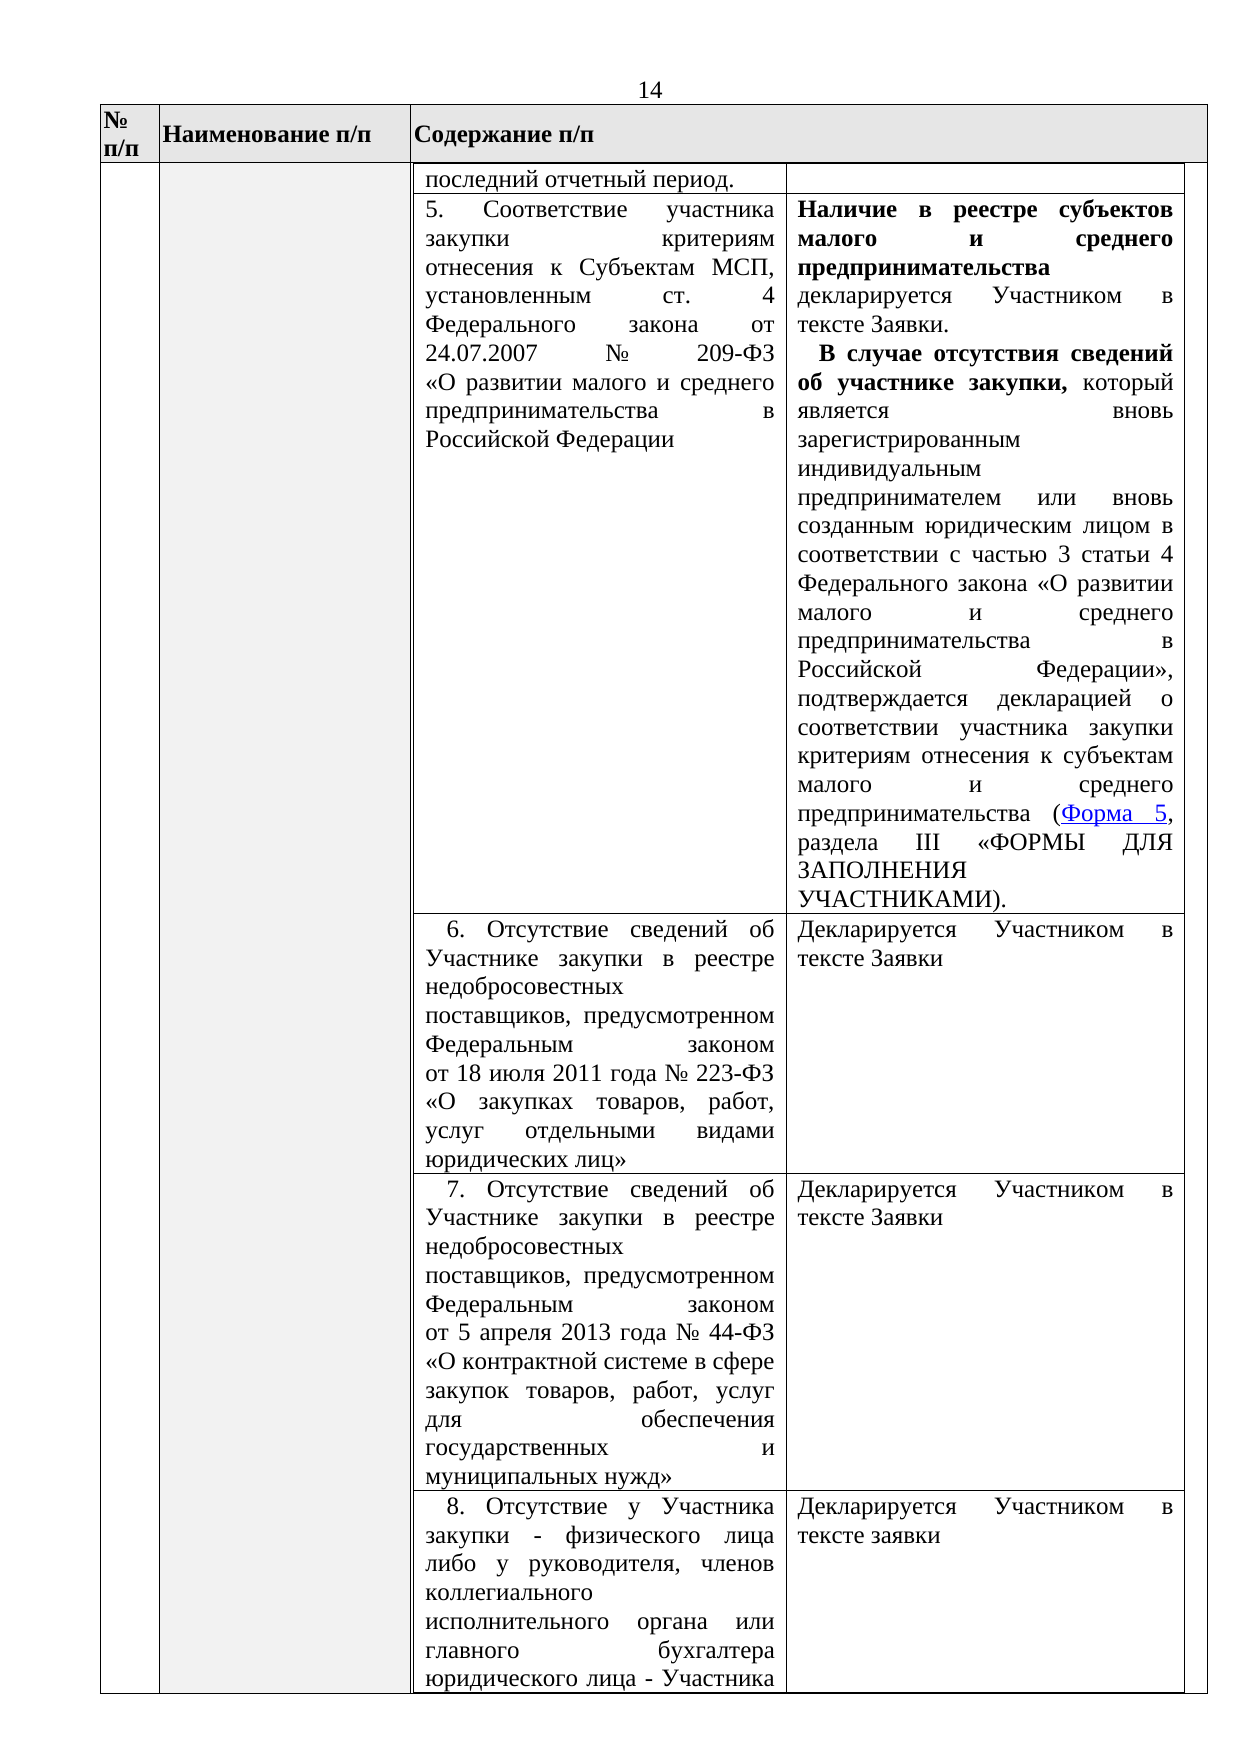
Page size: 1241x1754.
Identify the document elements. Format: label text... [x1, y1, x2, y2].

table_header Наименование п/п [160, 105, 410, 162]
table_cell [787, 164, 1184, 193]
table_header Содержание п/п [411, 105, 1207, 162]
table_cell [101, 163, 159, 1693]
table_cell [414, 164, 786, 193]
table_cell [787, 1491, 1184, 1692]
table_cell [1185, 163, 1207, 1693]
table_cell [160, 163, 410, 1693]
table_header № п/п [101, 105, 159, 162]
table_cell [414, 1491, 786, 1692]
